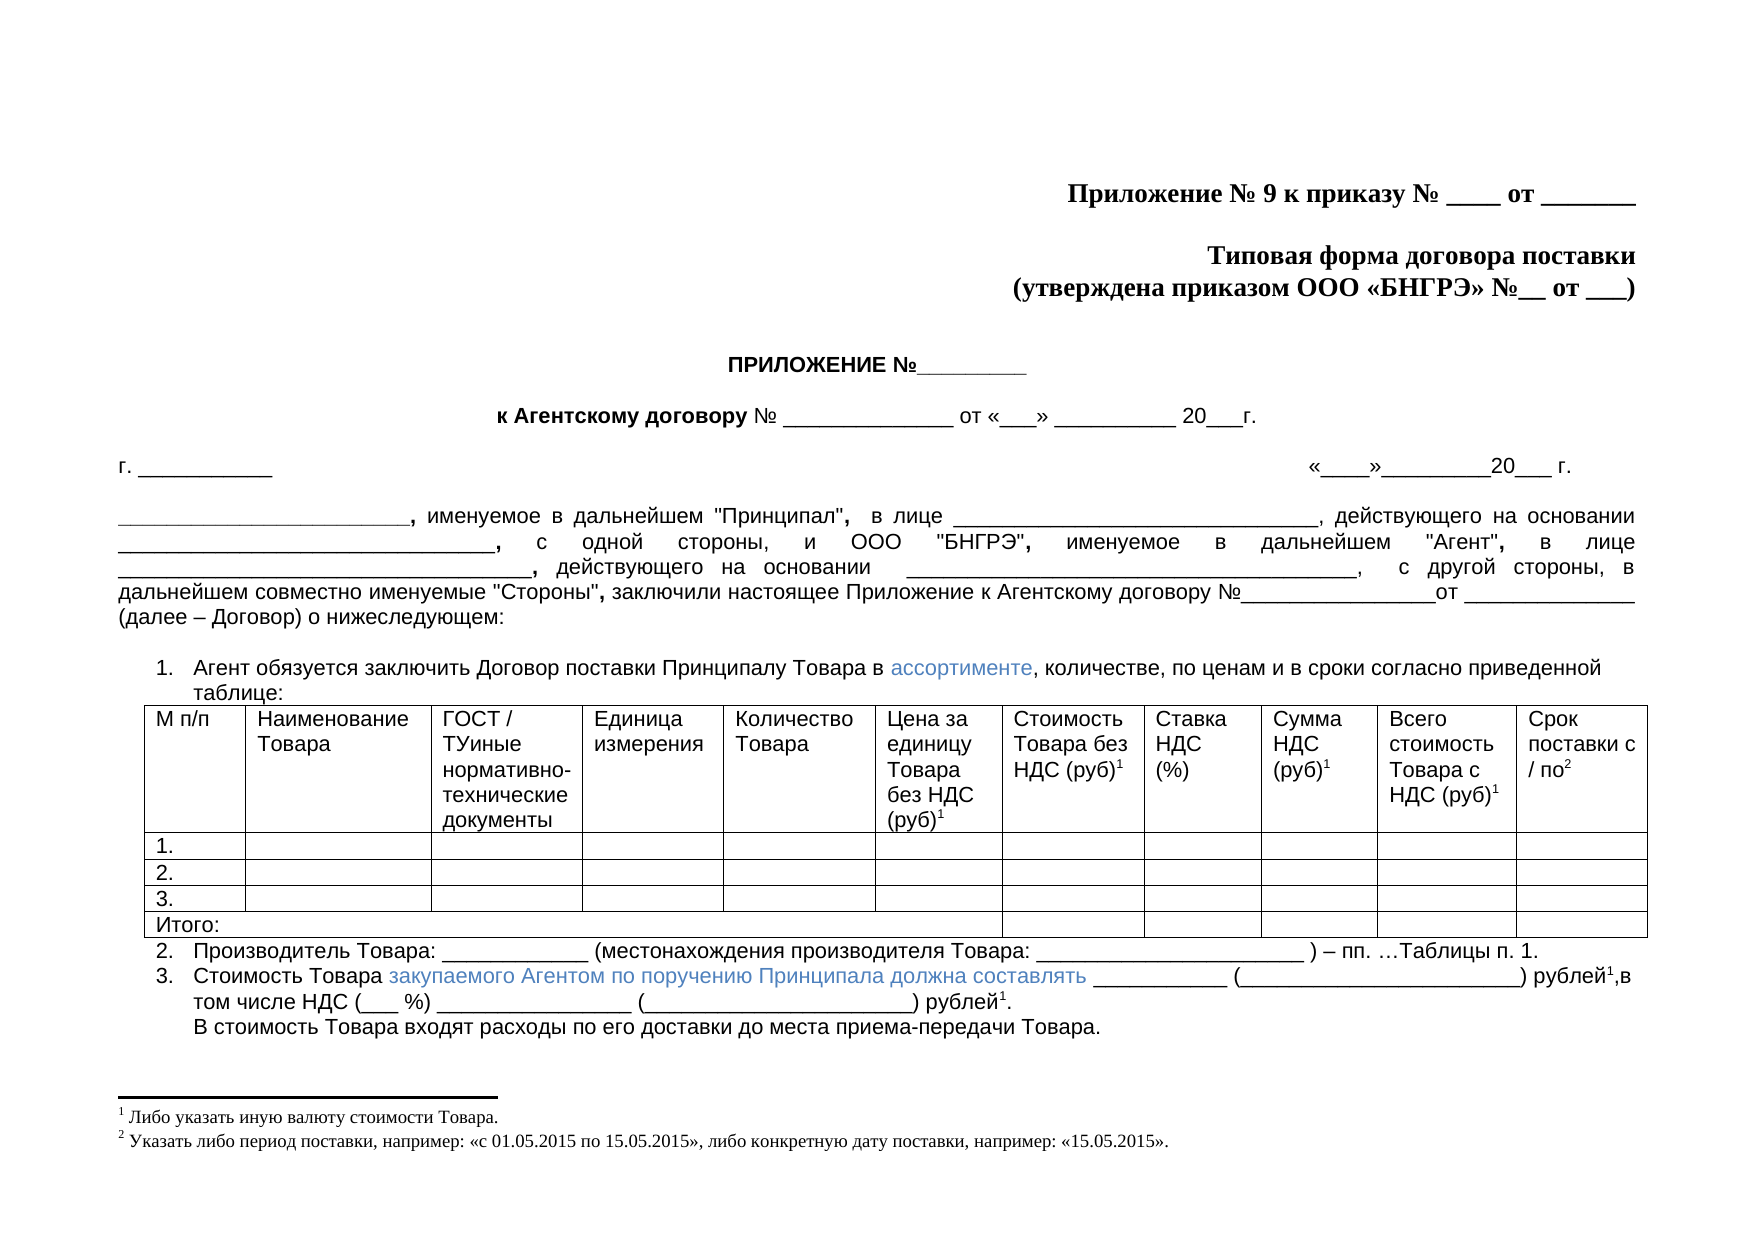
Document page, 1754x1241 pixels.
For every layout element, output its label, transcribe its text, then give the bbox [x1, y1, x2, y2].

table_header Цена за единицу Товара без НДС (руб) [876, 706, 1002, 832]
table_header Всего стоимость Товара с НДС (руб)1 [1378, 706, 1516, 832]
table_header ГОСТ / ТУиные нормативно-технические документы [432, 706, 582, 832]
table_cell [1003, 886, 1144, 911]
table_header Сумма НДС (руб)1 [1262, 706, 1377, 832]
list В стоимость Товара входят расходы по его доставки до места приема-передачи Товара. [193, 1014, 1636, 1039]
text Приложение № 9 к приказу № ____ от _______ [118, 177, 1636, 208]
table_header Наименование Товара [246, 706, 431, 832]
table_cell [876, 860, 1002, 885]
text к Агентскому договору № ______________ от «___» __________ 20___г. [118, 403, 1636, 428]
table_cell [876, 833, 1002, 858]
table_header Количество Товара [724, 706, 875, 832]
table_cell [1145, 886, 1261, 911]
table_cell [583, 886, 723, 911]
text (утверждена приказом ООО «БНГРЭ» №__ от ___) [118, 271, 1636, 302]
table_cell [432, 833, 582, 858]
table_cell Итого: [145, 912, 1002, 937]
table_cell [1145, 833, 1261, 858]
table_cell [1262, 860, 1377, 885]
table_cell [724, 860, 875, 885]
list Производитель Товара: ____________ (местонахождения производителя Товара: ______________________ ) – пп. …Таблицы п. 1. [156, 938, 1636, 963]
table_cell [1378, 833, 1516, 858]
table_header М п/п [145, 706, 245, 832]
text Типовая форма договора поставки [118, 239, 1636, 271]
table_cell [1262, 912, 1377, 937]
table_cell [1003, 860, 1144, 885]
table_cell [583, 833, 723, 858]
table_cell [1378, 860, 1516, 885]
table_cell [876, 886, 1002, 911]
table_cell 1. [145, 833, 245, 858]
table_cell [1262, 886, 1377, 911]
table_cell [1145, 912, 1261, 937]
list Стоимость Товара закупаемого Агентом по поручению Принципала должна составлять ___________ (_______________________) рублей1,в том числе НДС (___ %) ________________ (______________________) рублей1. [156, 963, 1636, 1014]
table_cell [583, 860, 723, 885]
table_cell [1517, 860, 1647, 885]
table_cell [432, 886, 582, 911]
table_cell [246, 886, 431, 911]
table_cell [1378, 912, 1516, 937]
table_cell 3. [145, 886, 245, 911]
table_header Ставка НДС (%) [1145, 706, 1261, 832]
table_cell 2. [145, 860, 245, 885]
table_cell [1378, 886, 1516, 911]
table_cell [1517, 886, 1647, 911]
table_header Стоимость Товара без НДС (руб)1 [1003, 706, 1144, 832]
table_cell [1262, 833, 1377, 858]
text г. ___________ «____»_________20___ г. [118, 453, 1636, 478]
table_header Срок поставки с / по [1517, 706, 1647, 832]
list Агент обязуется заключить Договор поставки Принципалу Товара в ассортименте, количестве, по ценам и в сроки согласно приведенной таблице: [156, 655, 1636, 705]
table_cell [1517, 833, 1647, 858]
text ПРИЛОЖЕНИЕ №_________ [118, 352, 1636, 377]
table_cell [1003, 833, 1144, 858]
table_cell [1145, 860, 1261, 885]
table_cell [432, 860, 582, 885]
table_cell [724, 886, 875, 911]
table_cell [246, 860, 431, 885]
text ________________________, именуемое в дальнейшем "Принципал", в лице ______________________________, действующего на основании _______________________________, с одной стороны, и ООО "БНГРЭ", именуемое в дальнейшем "Агент", в лице __________________________________, действующего на основании _____________________________________, с другой стороны, в дальнейшем совместно именуемые "Cтороны", заключили настоящее Приложение к Агентскому договору №________________от ______________ (далее – Договор) о нижеследующем: [118, 503, 1636, 629]
table_header Единица измерения [583, 706, 723, 832]
table_cell [1517, 912, 1647, 937]
table_cell [724, 833, 875, 858]
table_cell [246, 833, 431, 858]
table_cell [1003, 912, 1144, 937]
